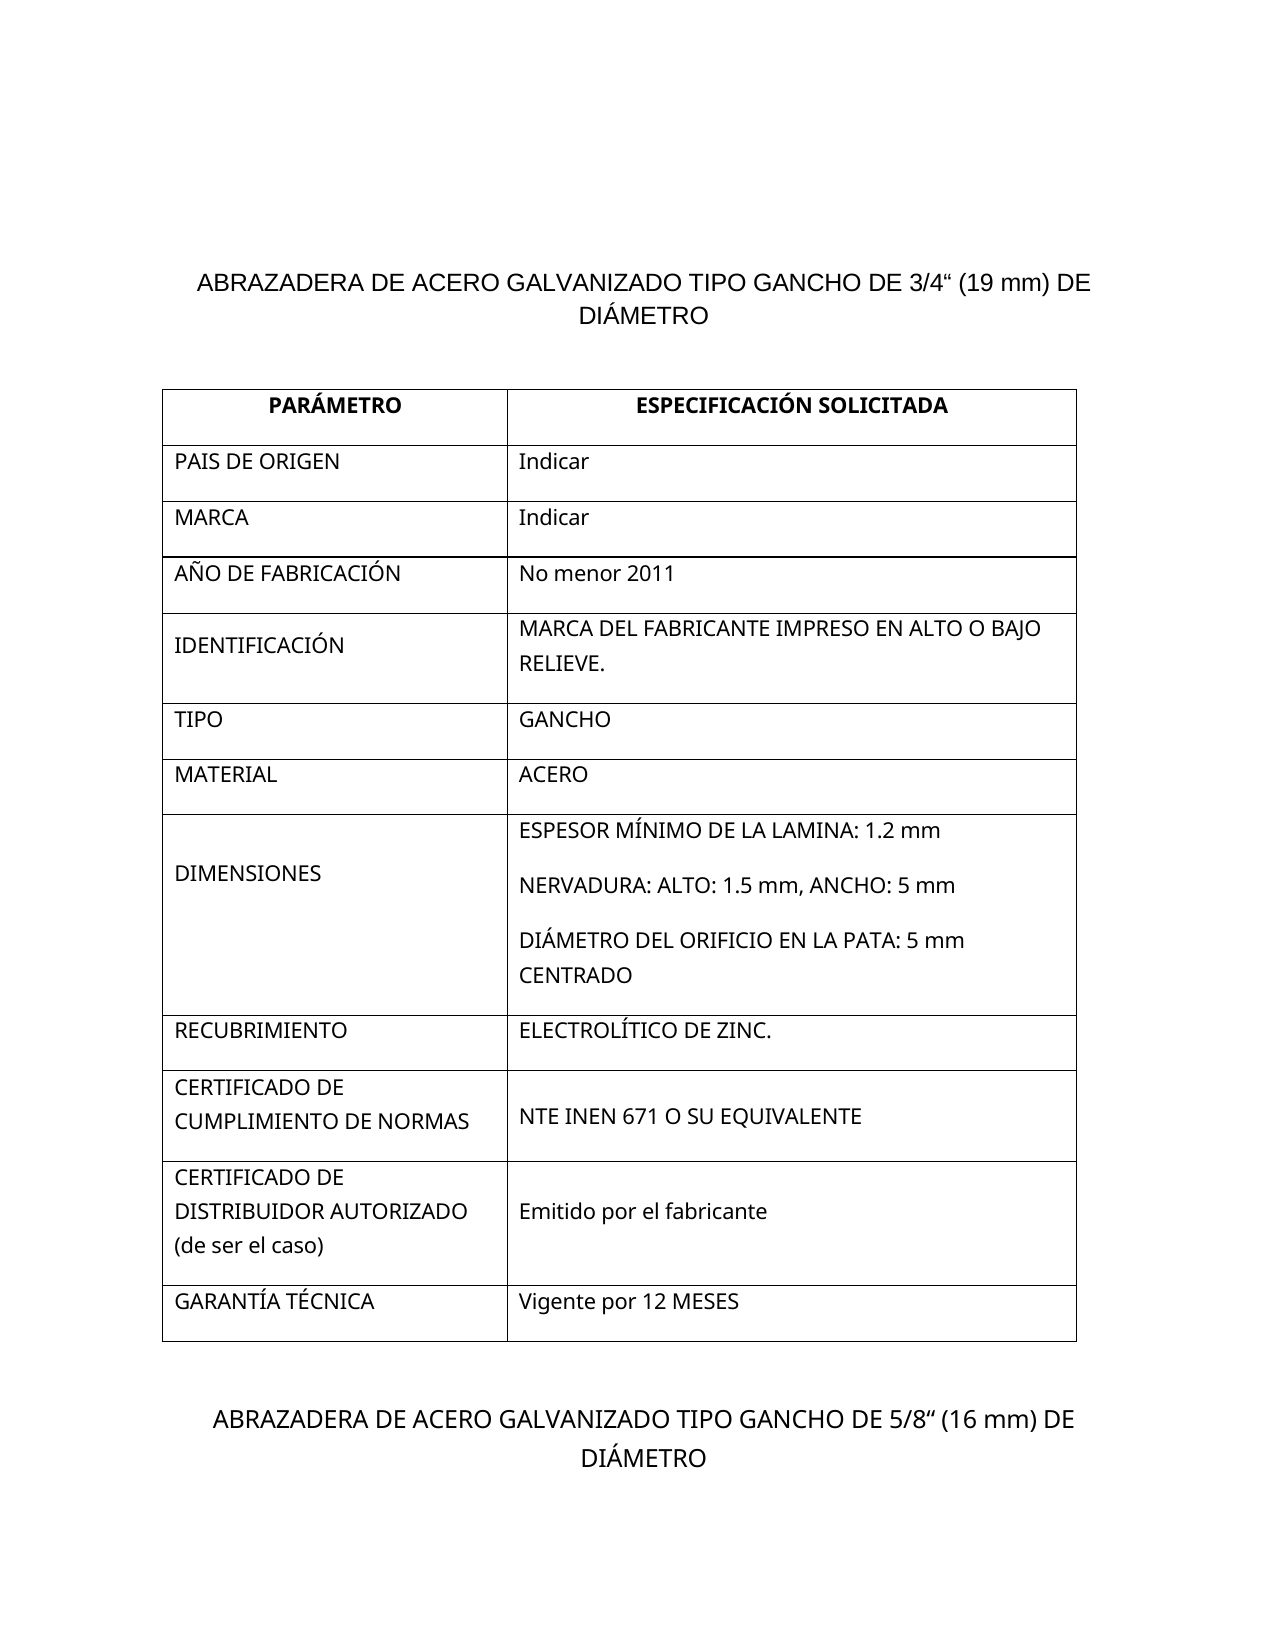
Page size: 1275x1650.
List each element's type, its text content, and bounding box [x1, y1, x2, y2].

table_cell CERTIFICADO DE CUMPLIMIENTO DE NORMAS [163, 1071, 507, 1161]
table_cell TIPO [163, 704, 507, 758]
table_cell MATERIAL [163, 760, 507, 814]
table_cell Emitido por el fabricante [508, 1162, 1076, 1285]
table_cell ELECTROLÍTICO DE ZINC. [508, 1016, 1076, 1070]
table_cell GARANTÍA TÉCNICA [163, 1286, 507, 1341]
table_cell NTE INEN 671 O SU EQUIVALENTE [508, 1071, 1076, 1161]
table_cell IDENTIFICACIÓN [163, 614, 507, 702]
table_header ESPECIFICACIÓN SOLICITADA [508, 390, 1076, 444]
table_cell RECUBRIMIENTO [163, 1016, 507, 1070]
table_cell MARCA DEL FABRICANTE IMPRESO EN ALTO O BAJO RELIEVE. [508, 614, 1076, 702]
table_cell MARCA [163, 502, 507, 556]
table_header PARÁMETRO [163, 390, 507, 444]
table_cell DIMENSIONES [163, 815, 507, 1014]
table_cell Indicar [508, 446, 1076, 501]
table_cell CERTIFICADO DE DISTRIBUIDOR AUTORIZADO (de ser el caso) [163, 1162, 507, 1285]
table_cell Vigente por 12 MESES [508, 1286, 1076, 1341]
table_cell Indicar [508, 502, 1076, 556]
table_cell AÑO DE FABRICACIÓN [163, 558, 507, 612]
table_cell ACERO [508, 760, 1076, 814]
list ABRAZADERA DE ACERO GALVANIZADO TIPO GANCHO DE 5/8“ (16 mm) DE DIÁMETRO [177, 1402, 1110, 1475]
table_cell No menor 2011 [508, 558, 1076, 612]
list ABRAZADERA DE ACERO GALVANIZADO TIPO GANCHO DE 3/4“ (19 mm) DE DIÁMETRO [177, 268, 1110, 329]
table_cell ESPESOR MÍNIMO DE LA LAMINA: 1.2 mm NERVADURA: ALTO: 1.5 mm, ANCHO: 5 mm DIÁMETRO DEL ORIFICIO EN LA PATA: 5 mm CENTRADO [508, 815, 1076, 1014]
table_cell GANCHO [508, 704, 1076, 758]
table_cell PAIS DE ORIGEN [163, 446, 507, 501]
